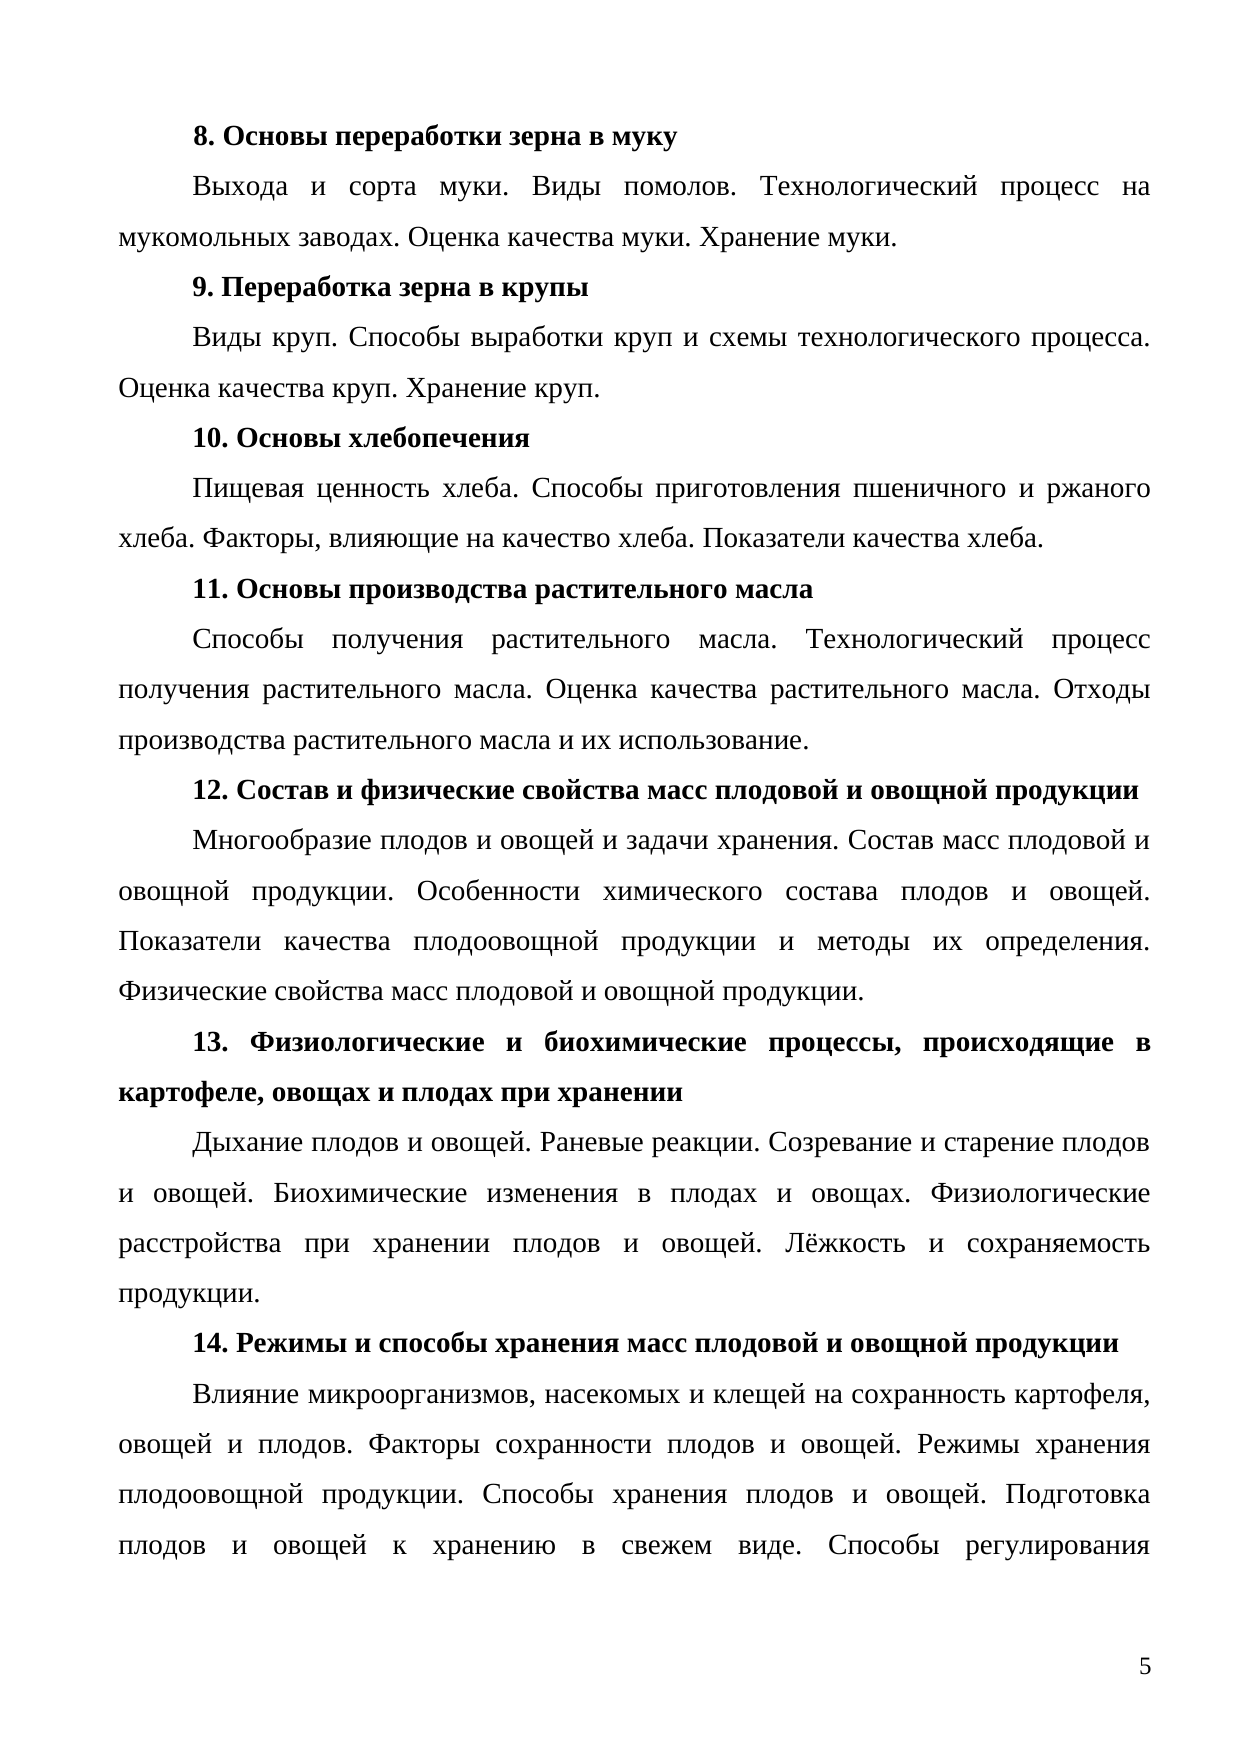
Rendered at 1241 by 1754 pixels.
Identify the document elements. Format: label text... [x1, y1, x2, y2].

text Способы получения растительного масла. Технологический процесс получения растительного масла. Оценка качества растительного масла. Отходы производства растительного масла и их использование. [118, 621, 1152, 755]
text 8. Основы переработки зерна в муку [118, 118, 1152, 152]
text Многообразие плодов и овощей и задачи хранения. Состав масс плодовой и овощной продукции. Особенности химического состава плодов и овощей. Показатели качества плодоовощной продукции и методы их определения. Физические свойства масс плодовой и овощной продукции. [118, 822, 1152, 1007]
text 13. Физиологические и биохимические процессы, происходящие в картофеле, овощах и плодах при хранении [118, 1024, 1152, 1108]
text Дыхание плодов и овощей. Раневые реакции. Созревание и старение плодов и овощей. Биохимические изменения в плодах и овощах. Физиологические расстройства при хранении плодов и овощей. Лёжкость и сохраняемость продукции. [118, 1124, 1152, 1309]
text 10. Основы хлебопечения [118, 420, 1152, 453]
text Виды круп. Способы выработки круп и схемы технологического процесса. Оценка качества круп. Хранение круп. [118, 319, 1152, 403]
text 14. Режимы и способы хранения масс плодовой и овощной продукции [118, 1326, 1152, 1359]
text Пищевая ценность хлеба. Способы приготовления пшеничного и ржаного хлеба. Факторы, влияющие на качество хлеба. Показатели качества хлеба. [118, 470, 1152, 554]
text 9. Переработка зерна в крупы [118, 269, 1152, 303]
text 11. Основы производства растительного масла [118, 571, 1152, 604]
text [118, 1376, 1152, 1560]
text 12. Состав и физические свойства масс плодовой и овощной продукции [118, 772, 1152, 806]
text Выхода и сорта муки. Виды помолов. Технологический процесс на мукомольных заводах. Оценка качества муки. Хранение муки. [118, 168, 1152, 252]
